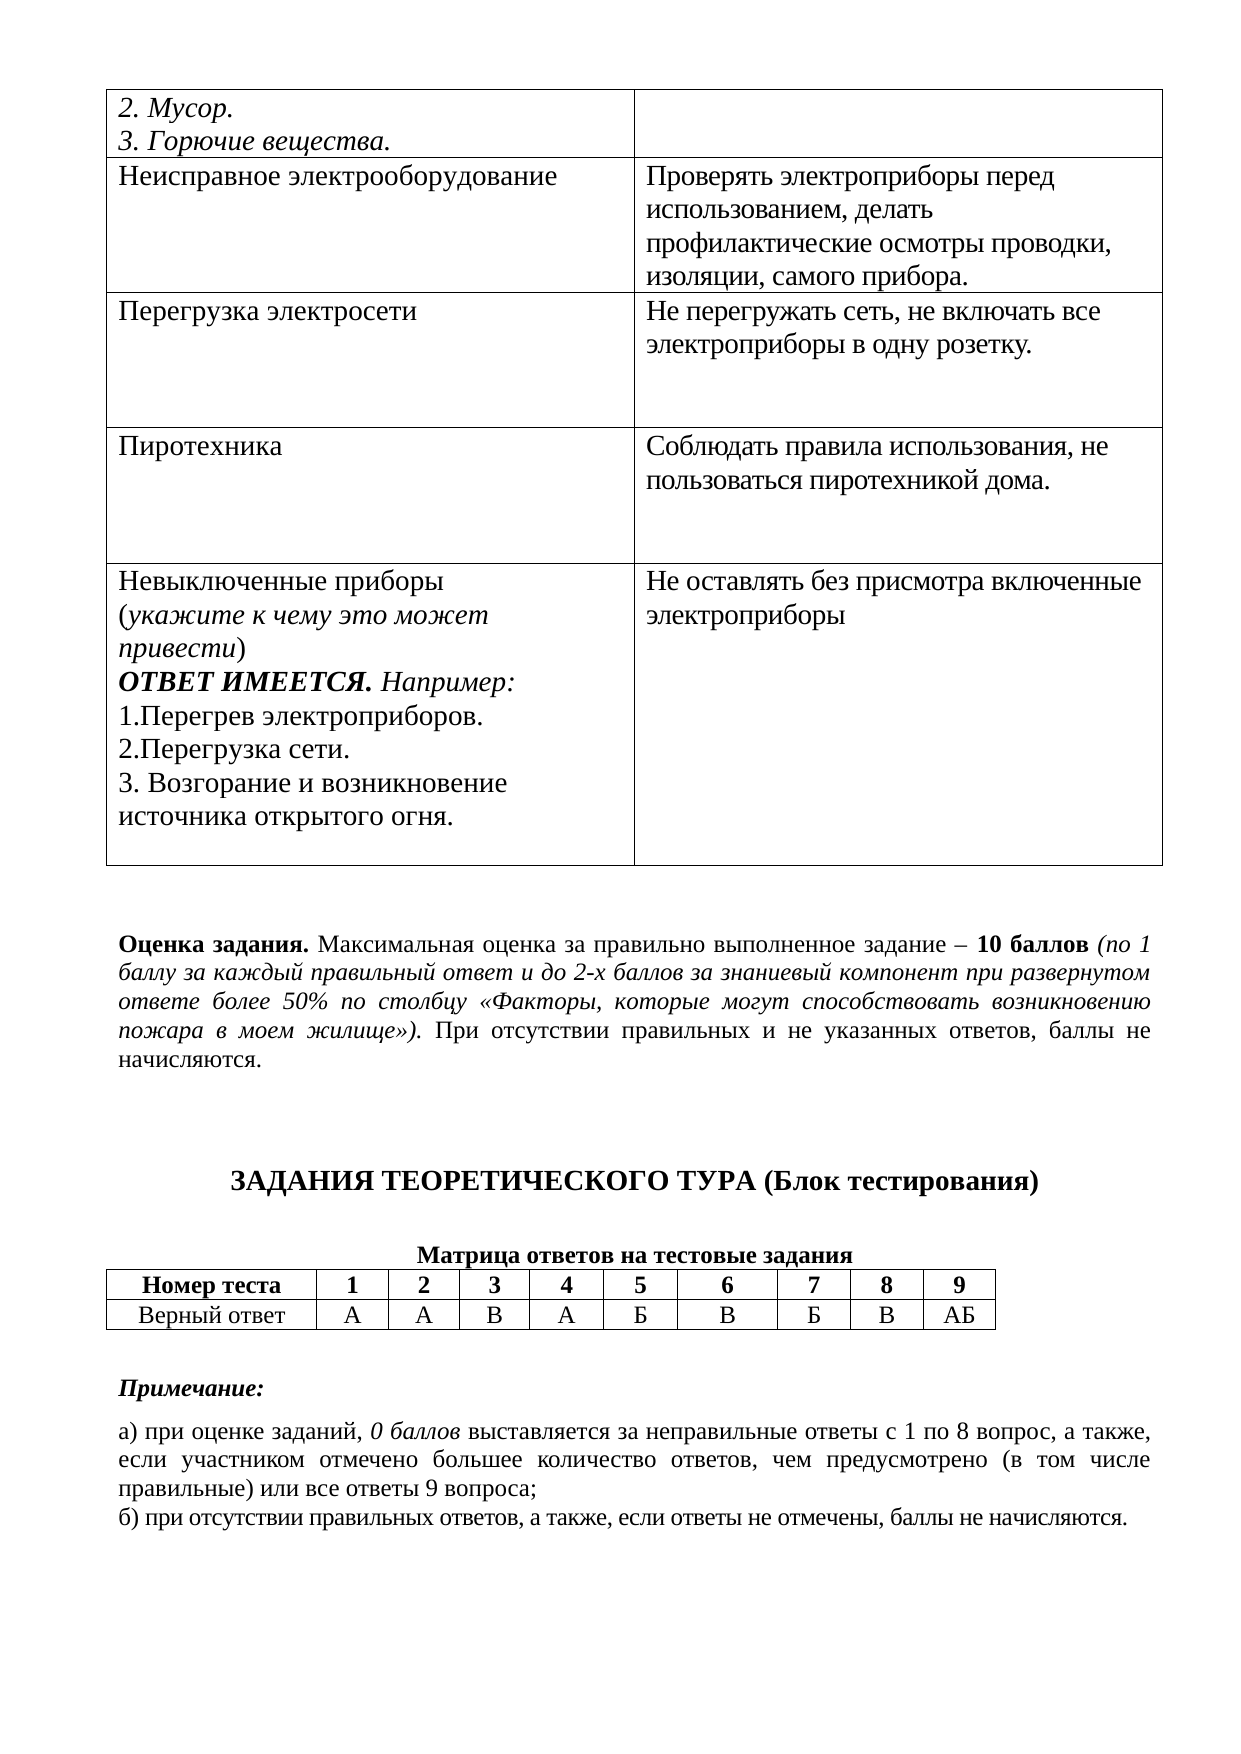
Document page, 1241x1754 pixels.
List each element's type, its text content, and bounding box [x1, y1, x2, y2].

table_header 1 [317, 1270, 388, 1299]
table_cell В [851, 1300, 923, 1328]
text б) при отсутствии правильных ответов, а также, если ответы не отмечены, баллы не начисляются. [118, 1502, 1152, 1531]
table_cell Неисправное электрооборудование [107, 158, 634, 292]
table_header 9 [924, 1270, 995, 1299]
table_cell В [678, 1300, 777, 1328]
text Примечание: [118, 1373, 1152, 1401]
table_cell Верный ответ [107, 1300, 316, 1328]
text Матрица ответов на тестовые задания [118, 1240, 1152, 1269]
table_cell АБ [924, 1300, 995, 1328]
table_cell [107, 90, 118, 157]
table_cell Не оставлять без присмотра включенные электроприборы [635, 564, 1162, 865]
table_cell Невыключенные приборы (укажите к чему это может привести) ОТВЕТ ИМЕЕТСЯ. Например: 1.Перегрев электроприборов. 2.Перегрузка сети. 3. Возгорание и возникновение источника открытого огня. [107, 564, 634, 865]
table_header 7 [778, 1270, 850, 1299]
text Оценка задания. Максимальная оценка за правильно выполненное задание – 10 баллов (по 1 баллу за каждый правильный ответ и до 2-х баллов за знаниевый компонент при развернутом ответе более 50% по столбцу «Факторы, которые могут способствовать возникновению пожара в моем жилище»). При отсутствии правильных и не указанных ответов, баллы не начисляются. [118, 929, 1152, 1072]
table_cell А [317, 1300, 388, 1328]
text а) при оценке заданий, 0 баллов выставляется за неправильные ответы с 1 по 8 вопрос, а также, если участником отмечено большее количество ответов, чем предусмотрено (в том числе правильные) или все ответы 9 вопроса; [118, 1416, 1152, 1502]
table_header 4 [530, 1270, 603, 1299]
table_cell Б [604, 1300, 677, 1328]
table_header 3 [460, 1270, 529, 1299]
table_cell В [460, 1300, 529, 1328]
table_cell Перегрузка электросети [107, 293, 634, 427]
table_cell Не перегружать сеть, не включать все электроприборы в одну розетку. [635, 293, 1162, 427]
table_header 8 [851, 1270, 923, 1299]
table_cell Соблюдать правила использования, не пользоваться пиротехникой дома. [635, 428, 1162, 562]
table_cell Б [778, 1300, 850, 1328]
table_header 6 [678, 1270, 777, 1299]
table_cell А [389, 1300, 459, 1328]
table_header 5 [604, 1270, 677, 1299]
table_header 2 [389, 1270, 459, 1299]
table_cell Пиротехника [107, 428, 634, 562]
text ЗАДАНИЯ ТЕОРЕТИЧЕСКОГО ТУРА (Блок тестирования) [118, 1163, 1152, 1197]
table_cell А [530, 1300, 603, 1328]
table_cell Проверять электроприборы перед использованием, делать профилактические осмотры проводки, изоляции, самого прибора. [635, 158, 1162, 292]
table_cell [635, 90, 1162, 157]
table_header Номер теста [107, 1270, 316, 1299]
